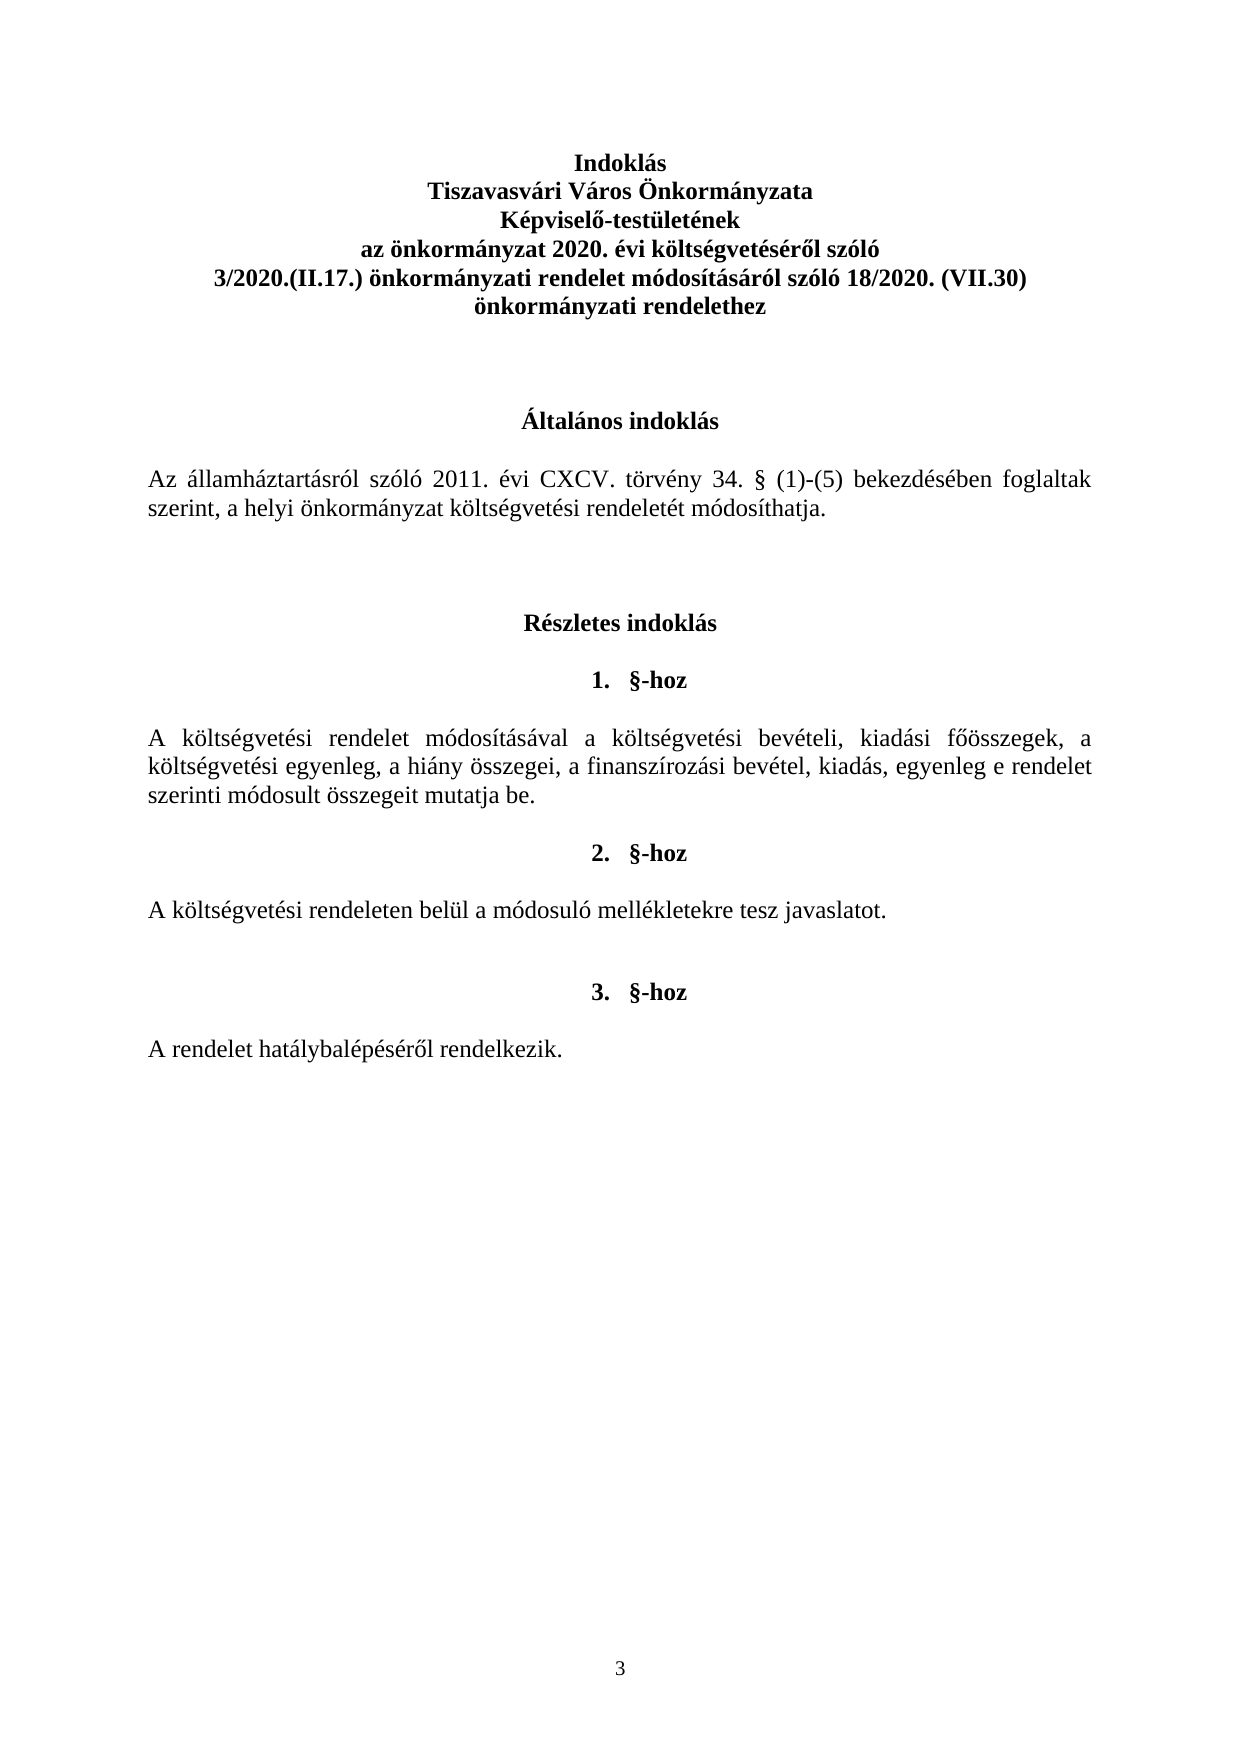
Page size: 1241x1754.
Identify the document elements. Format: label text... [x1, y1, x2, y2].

text A költségvetési rendeleten belül a módosuló mellékletekre tesz javaslatot. [148, 895, 1093, 924]
text Általános indoklás [148, 406, 1093, 435]
text A költségvetési rendelet módosításával a költségvetési bevételi, kiadási főösszegek, a költségvetési egyenleg, a hiány összegei, a finanszírozási bevétel, kiadás, egyenleg e rendelet szerinti módosult összegeit mutatja be. [148, 723, 1093, 809]
list §-hoz [185, 838, 1093, 866]
text az önkormányzat 2020. évi költségvetéséről szóló [148, 234, 1093, 263]
text A rendelet hatálybalépéséről rendelkezik. [148, 1034, 1093, 1063]
text Képviselő-testületének [148, 205, 1093, 234]
text Tiszavasvári Város Önkormányzata [148, 176, 1093, 205]
list §-hoz [185, 977, 1093, 1005]
list §-hoz [185, 665, 1093, 694]
text Részletes indoklás [148, 608, 1093, 636]
text 3/2020.(II.17.) önkormányzati rendelet módosításáról szóló 18/2020. (VII.30) önkormányzati rendelethez [148, 263, 1093, 320]
text Az államháztartásról szóló 2011. évi CXCV. törvény 34. § (1)-(5) bekezdésében foglaltak szerint, a helyi önkormányzat költségvetési rendeletét módosíthatja. [148, 464, 1093, 521]
text Indoklás [148, 148, 1093, 176]
